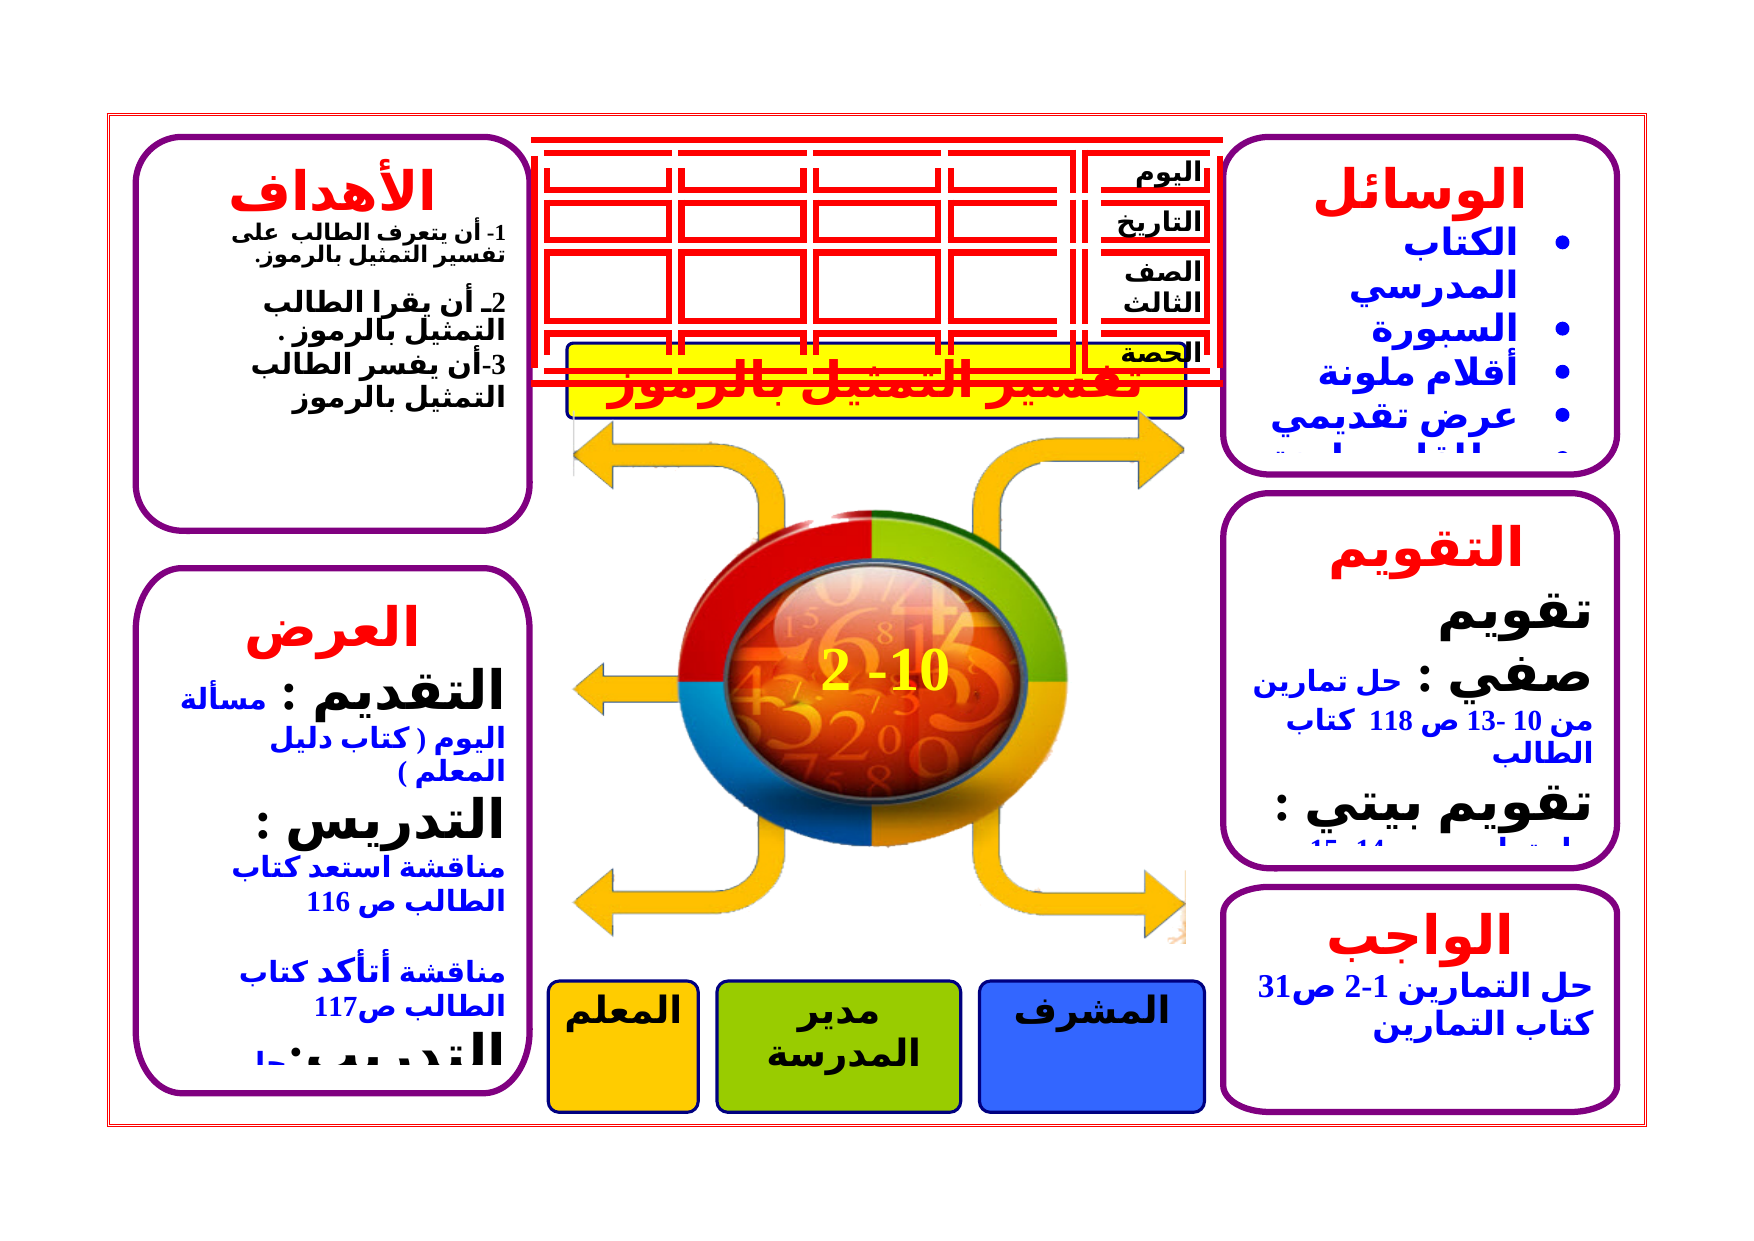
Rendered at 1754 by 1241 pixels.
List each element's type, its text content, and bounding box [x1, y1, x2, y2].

table_cell [675, 237, 810, 318]
table_cell الصف الثالث [1079, 237, 1213, 318]
table_cell التاريخ [1079, 187, 1213, 237]
table_cell [944, 318, 1079, 368]
table_cell [944, 187, 1079, 237]
table_cell [675, 318, 810, 368]
table_header [810, 143, 944, 187]
table_cell [541, 187, 675, 237]
table_cell [541, 318, 675, 368]
table_cell [675, 187, 810, 237]
table_cell [810, 318, 944, 368]
table_header اليوم [1079, 143, 1213, 187]
table_cell [541, 237, 675, 318]
table_header [541, 143, 675, 187]
table_header [675, 143, 810, 187]
picture [567, 399, 1186, 944]
table_header [944, 143, 1079, 187]
table_cell [810, 187, 944, 237]
table_cell [810, 237, 944, 318]
table_cell [944, 237, 1079, 318]
table_cell الحصة [1079, 318, 1213, 368]
